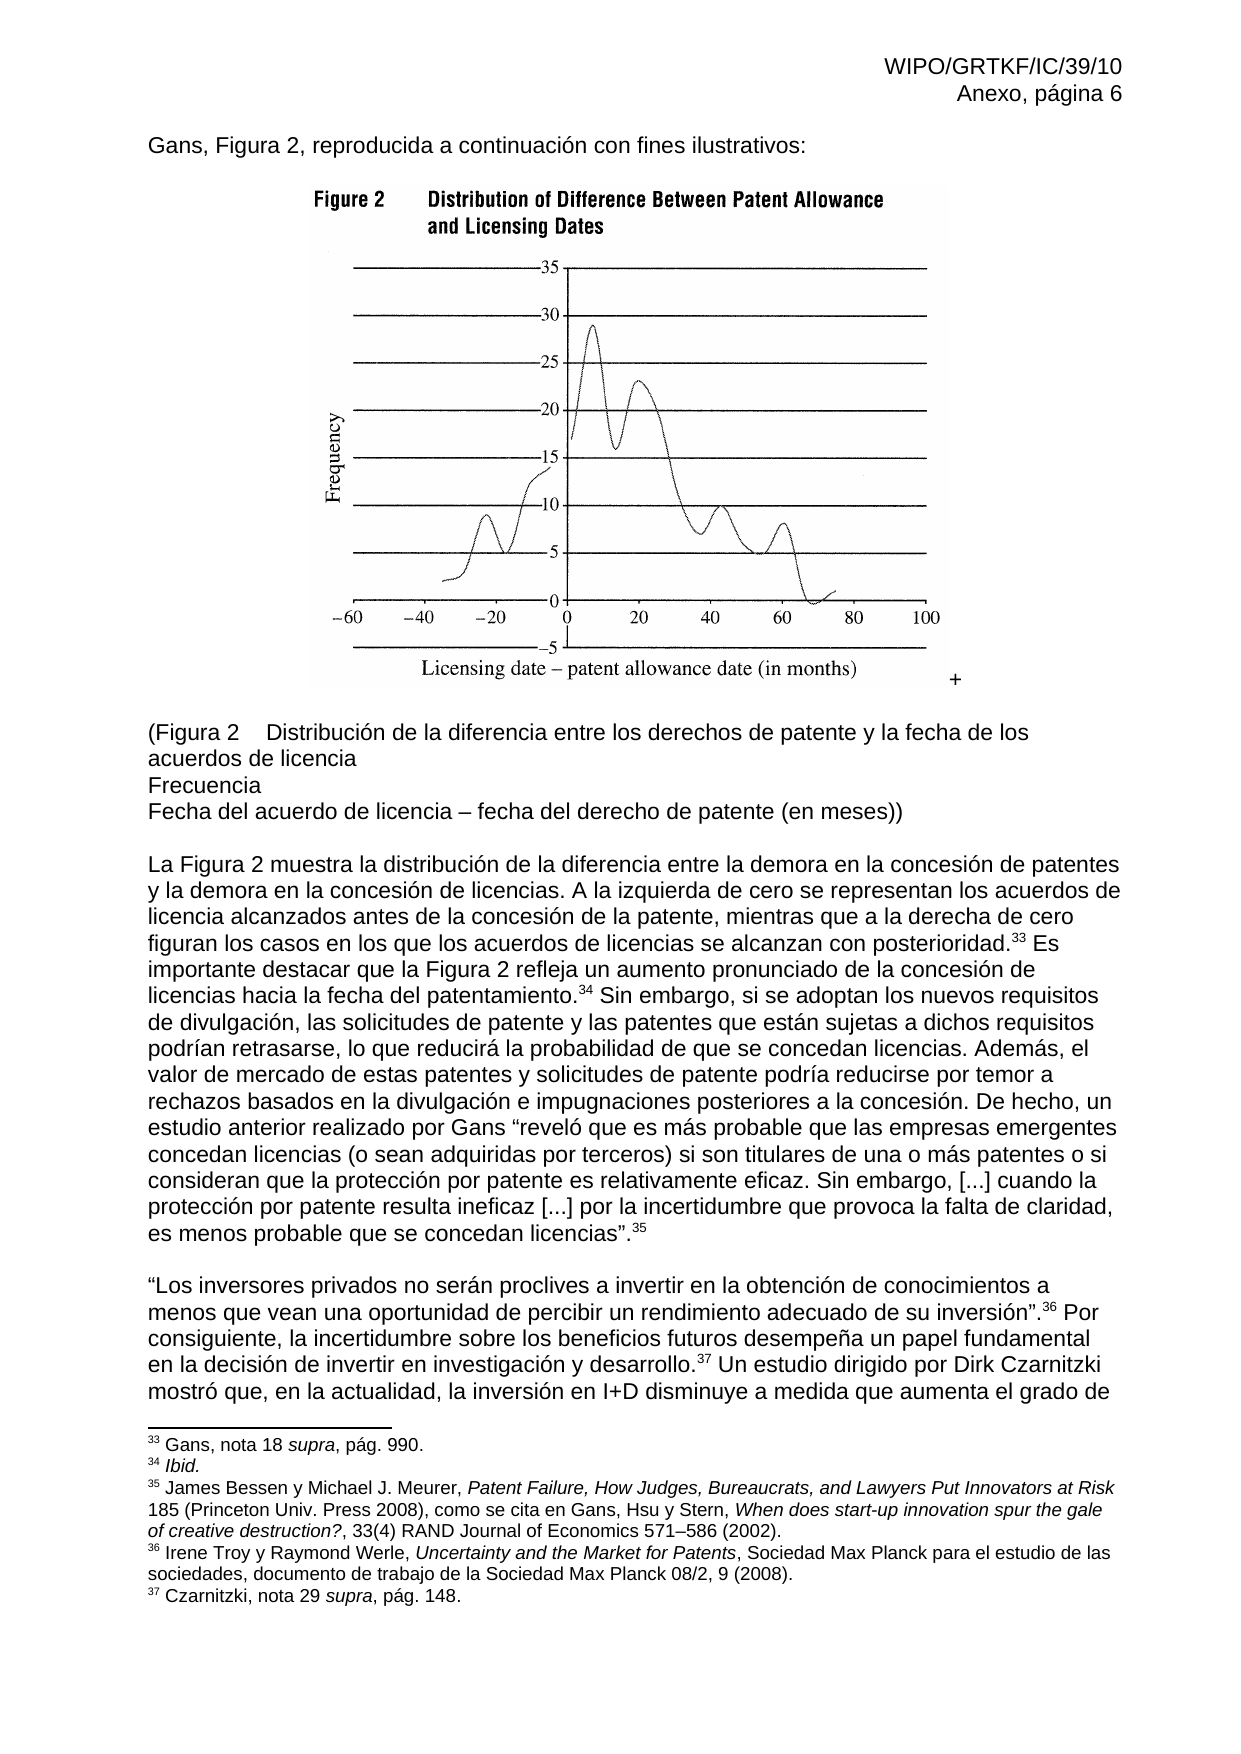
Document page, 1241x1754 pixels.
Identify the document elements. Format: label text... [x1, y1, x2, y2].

text (Figura 2 Distribución de la diferencia entre los derechos de patente y la fecha de los acuerdos de licencia [148, 719, 1122, 772]
text + [148, 185, 1122, 692]
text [148, 1272, 1122, 1404]
text La Figura 2 muestra la distribución de la diferencia entre la demora en la concesión de patentes y la demora en la concesión de licencias. A la izquierda de cero se representan los acuerdos de licencia alcanzados antes de la concesión de la patente, mientras que a la derecha de cero figuran los casos en los que los acuerdos de licencias se alcanzan con posterioridad. Es importante destacar que la Figura 2 refleja un aumento pronunciado de la concesión de licencias hacia la fecha del patentamiento. Sin embargo, si se adoptan los nuevos requisitos de divulgación, las solicitudes de patente y las patentes que están sujetas a dichos requisitos podrían retrasarse, lo que reducirá la probabilidad de que se concedan licencias. Además, el valor de mercado de estas patentes y solicitudes de patente podría reducirse por temor a rechazos basados en la divulgación e impugnaciones posteriores a la concesión. De hecho, un estudio anterior realizado por Gans “reveló que es más probable que las empresas emergentes concedan licencias (o sean adquiridas por terceros) si son titulares de una o más patentes o si consideran que la protección por patente es relativamente eficaz. Sin embargo, [...] cuando la protección por patente resulta ineficaz [...] por la incertidumbre que provoca la falta de claridad, es menos probable que se concedan licencias”. [148, 851, 1122, 1246]
text Fecha del acuerdo de licencia – fecha del derecho de patente (en meses)) [148, 798, 1122, 824]
text Frecuencia [148, 772, 1122, 798]
text Gans, Figura 2, reproducida a continuación con fines ilustrativos: [148, 132, 1122, 158]
